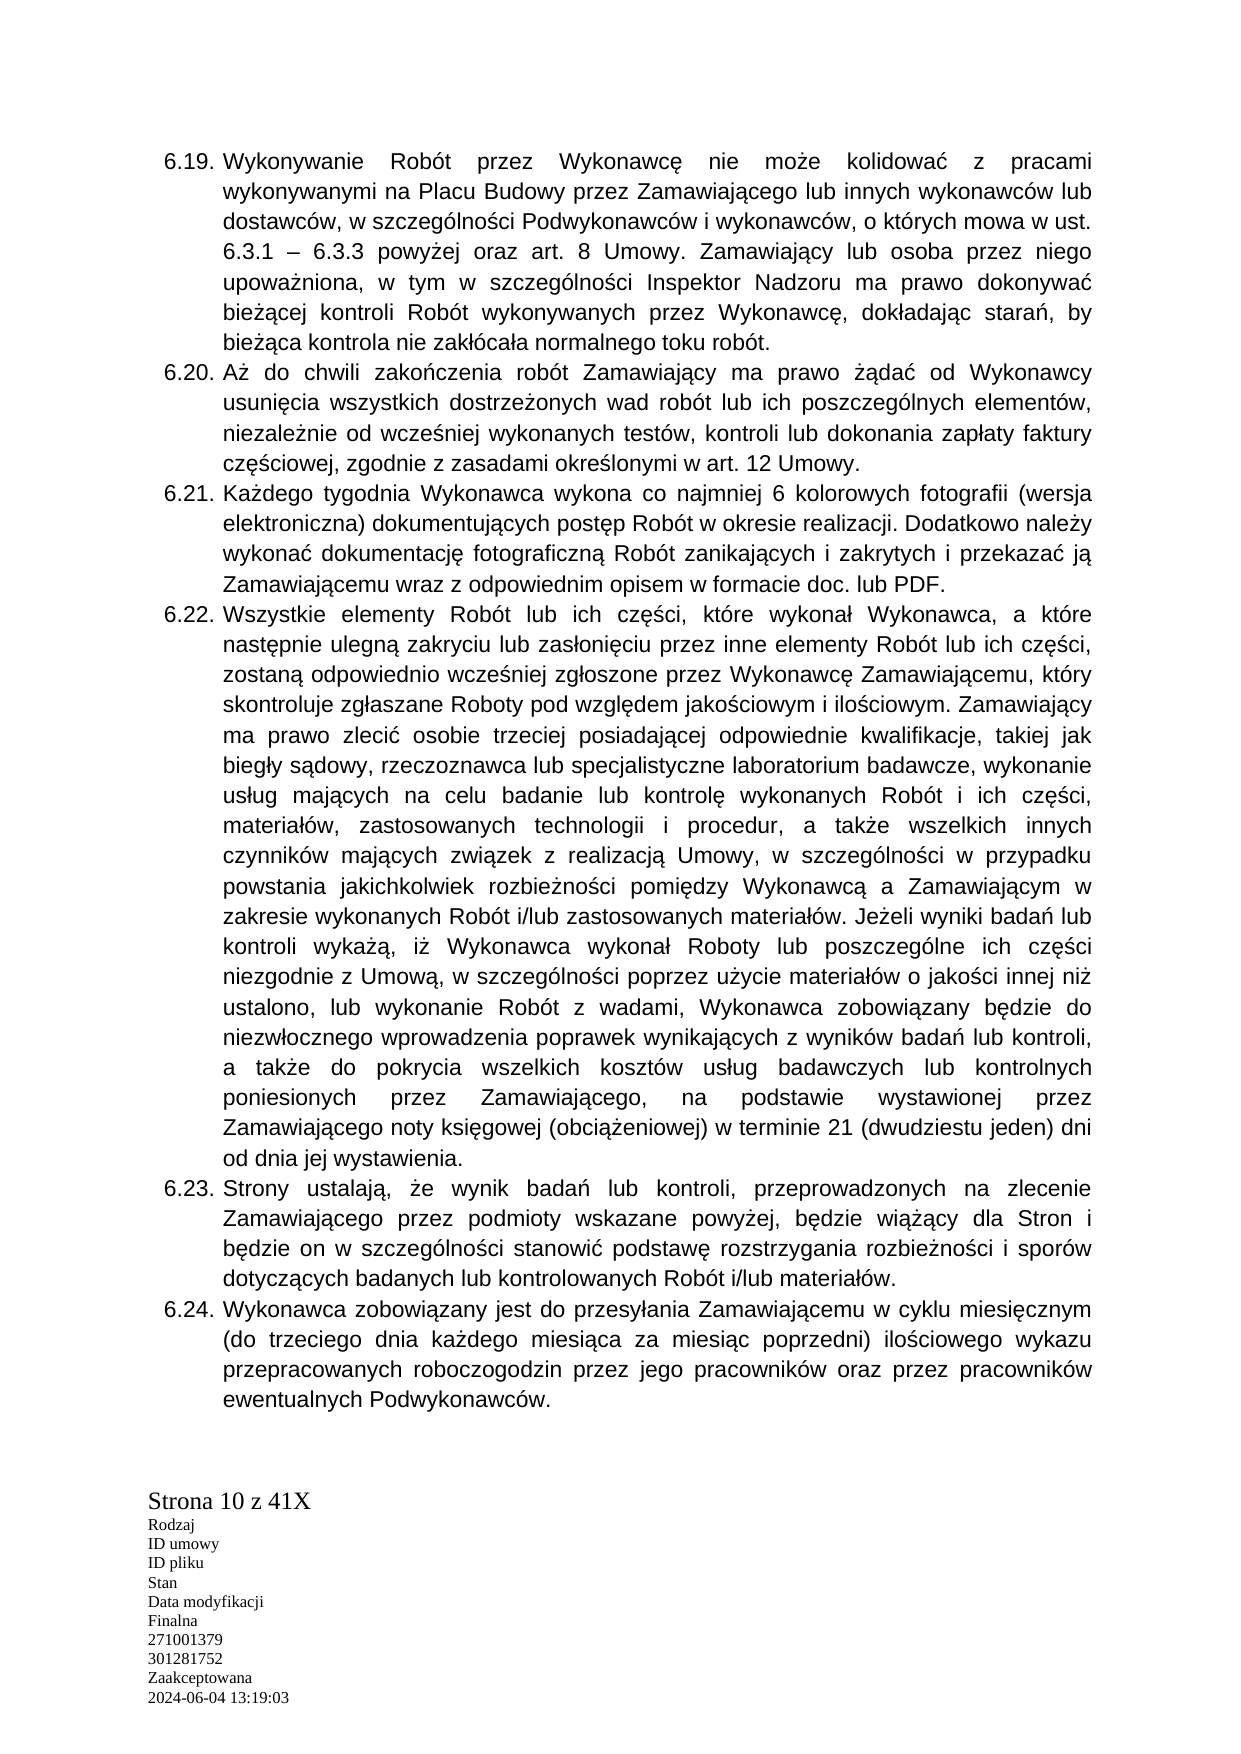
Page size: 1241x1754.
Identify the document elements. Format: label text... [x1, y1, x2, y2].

list Strony ustalają, że wynik badań lub kontroli, przeprowadzonych na zlecenie Zamawiającego przez podmioty wskazane powyżej, będzie wiążący dla Stron i będzie on w szczególności stanowić podstawę rozstrzygania rozbieżności i sporów dotyczących badanych lub kontrolowanych Robót i/lub materiałów. [164, 1175, 1092, 1292]
list Aż do chwili zakończenia robót Zamawiający ma prawo żądać od Wykonawcy usunięcia wszystkich dostrzeżonych wad robót lub ich poszczególnych elementów, niezależnie od wcześniej wykonanych testów, kontroli lub dokonania zapłaty faktury częściowej, zgodnie z zasadami określonymi w art. 12 Umowy. [164, 359, 1092, 476]
list Każdego tygodnia Wykonawca wykona co najmniej 6 kolorowych fotografii (wersja elektroniczna) dokumentujących postęp Robót w okresie realizacji. Dodatkowo należy wykonać dokumentację fotograficzną Robót zanikających i zakrytych i przekazać ją Zamawiającemu wraz z odpowiednim opisem w formacie doc. lub PDF. [164, 480, 1092, 597]
list Wykonawca zobowiązany jest do przesyłania Zamawiającemu w cyklu miesięcznym (do trzeciego dnia każdego miesiąca za miesiąc poprzedni) ilościowego wykazu przepracowanych roboczogodzin przez jego pracowników oraz przez pracowników ewentualnych Podwykonawców. [164, 1296, 1092, 1413]
list Wykonywanie Robót przez Wykonawcę nie może kolidować z pracami wykonywanymi na Placu Budowy przez Zamawiającego lub innych wykonawców lub dostawców, w szczególności Podwykonawców i wykonawców, o których mowa w ust. 6.3.1 – 6.3.3 powyżej oraz art. 8 Umowy. Zamawiający lub osoba przez niego upoważniona, w tym w szczególności Inspektor Nadzoru ma prawo dokonywać bieżącej kontroli Robót wykonywanych przez Wykonawcę, dokładając starań, by bieżąca kontrola nie zakłócała normalnego toku robót. [164, 148, 1092, 355]
list Wszystkie elementy Robót lub ich części, które wykonał Wykonawca, a które następnie ulegną zakryciu lub zasłonięciu przez inne elementy Robót lub ich części, zostaną odpowiednio wcześniej zgłoszone przez Wykonawcę Zamawiającemu, który skontroluje zgłaszane Roboty pod względem jakościowym i ilościowym. Zamawiający ma prawo zlecić osobie trzeciej posiadającej odpowiednie kwalifikacje, takiej jak biegły sądowy, rzeczoznawca lub specjalistyczne laboratorium badawcze, wykonanie usług mających na celu badanie lub kontrolę wykonanych Robót i ich części, materiałów, zastosowanych technologii i procedur, a także wszelkich innych czynników mających związek z realizacją Umowy, w szczególności w przypadku powstania jakichkolwiek rozbieżności pomiędzy Wykonawcą a Zamawiającym w zakresie wykonanych Robót i/lub zastosowanych materiałów. Jeżeli wyniki badań lub kontroli wykażą, iż Wykonawca wykonał Roboty lub poszczególne ich części niezgodnie z Umową, w szczególności poprzez użycie materiałów o jakości innej niż ustalono, lub wykonanie Robót z wadami, Wykonawca zobowiązany będzie do niezwłocznego wprowadzenia poprawek wynikających z wyników badań lub kontroli, a także do pokrycia wszelkich kosztów usług badawczych lub kontrolnych poniesionych przez Zamawiającego, na podstawie wystawionej przez Zamawiającego noty księgowej (obciążeniowej) w terminie 21 (dwudziestu jeden) dni od dnia jej wystawienia. [164, 601, 1092, 1171]
